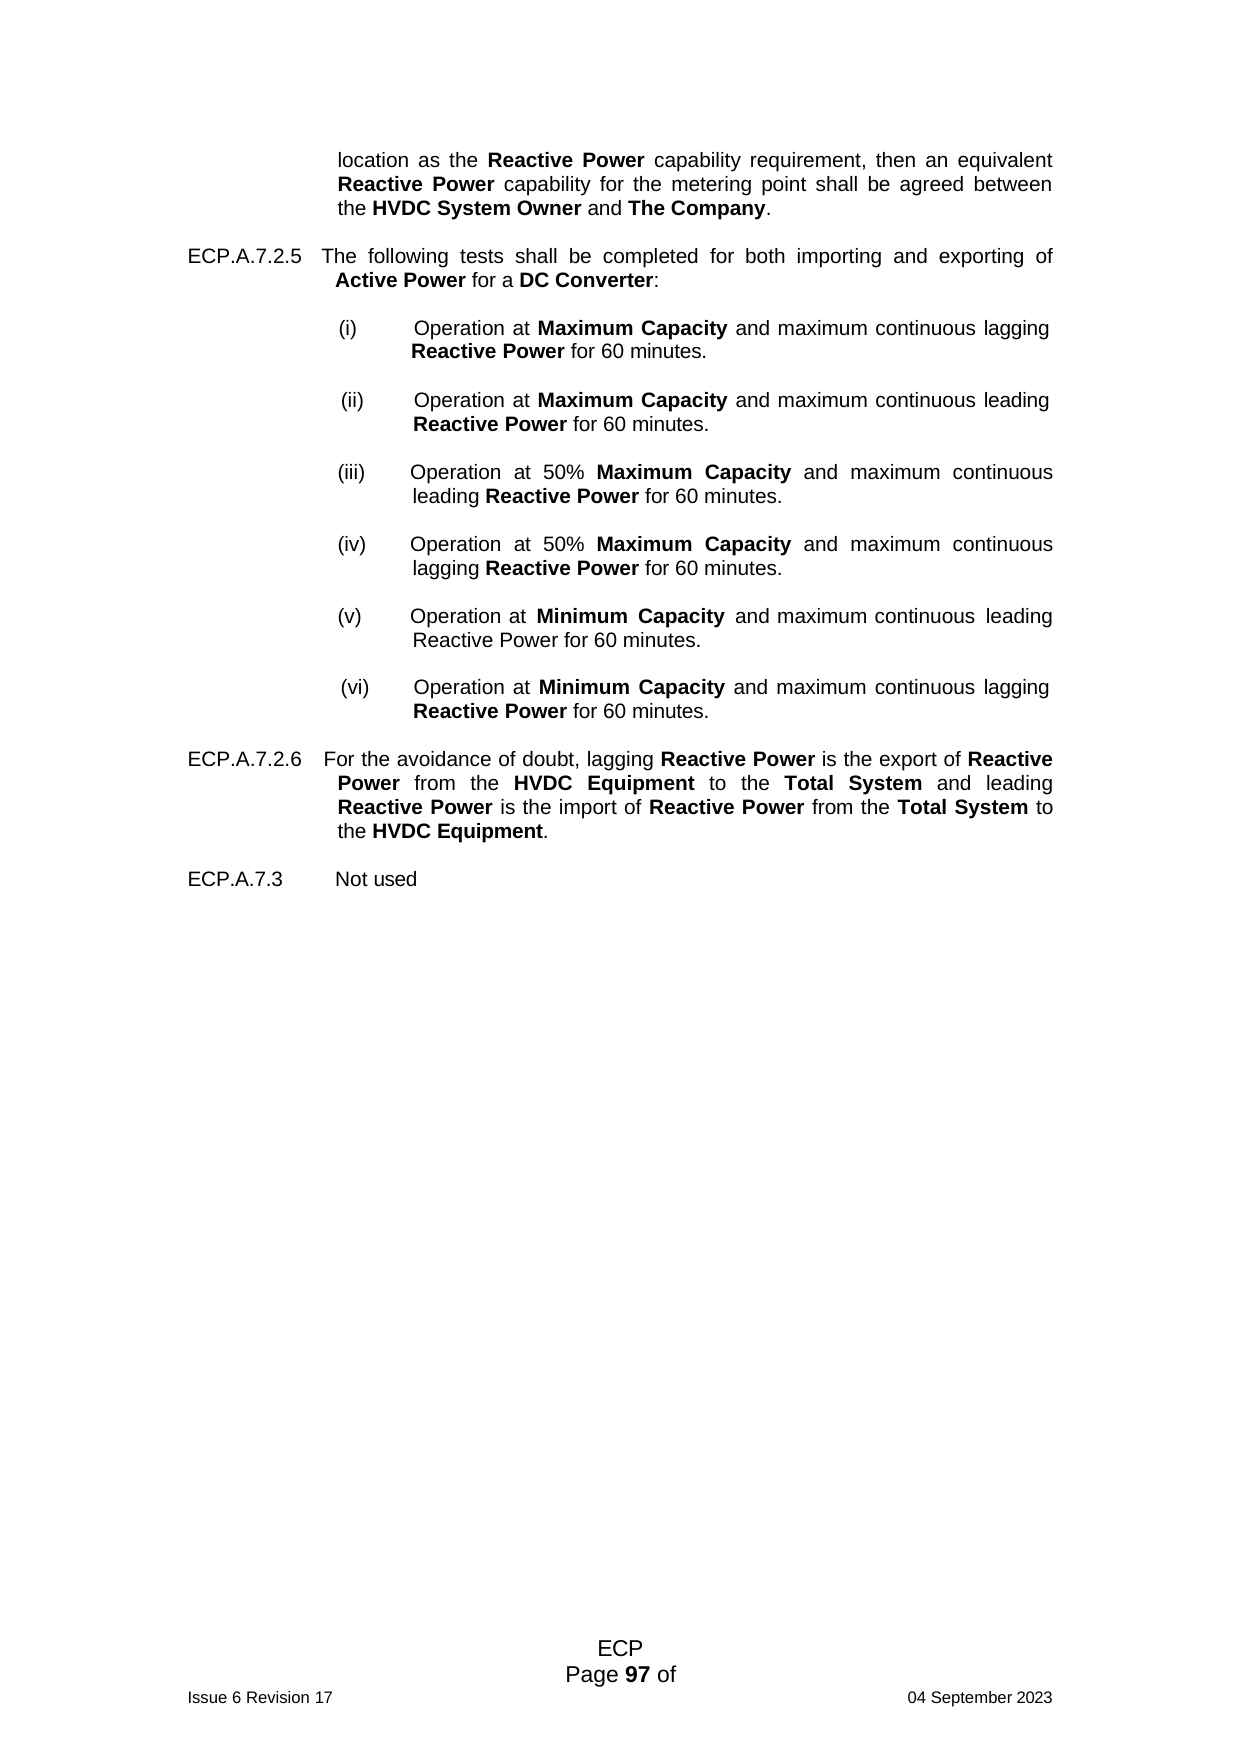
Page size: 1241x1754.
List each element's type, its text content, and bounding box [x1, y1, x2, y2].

list Operation at Maximum Capacity and maximum continuous leading [181, 388, 1209, 412]
text Reactive Power for 60 minutes. [137, 699, 985, 723]
list Operation at 50% Maximum Capacity and maximum continuous leading Reactive Power for 60 minutes. [337, 459, 1053, 507]
text location as the Reactive Power capability requirement, then an equivalent Reactive Power capability for the metering point shall be agreed between the HVDC System Owner and The Company. [337, 148, 1053, 220]
list Operation at Maximum Capacity and maximum continuous lagging [179, 316, 1209, 340]
list Operation at Minimum Capacity and maximum continuous leading Reactive Power for 60 minutes. [337, 603, 1053, 651]
text ECP.A.7.2.6 For the avoidance of doubt, lagging Reactive Power is the export of Reactive Power from the HVDC Equipment to the Total System and leading Reactive Power is the import of Reactive Power from the Total System to the HVDC Equipment. [187, 747, 1053, 843]
list Operation at Minimum Capacity and maximum continuous lagging [181, 675, 1209, 699]
text ECP.A.7.2.5 The following tests shall be completed for both importing and exporting of Active Power for a DC Converter: [187, 244, 1053, 292]
list Operation at 50% Maximum Capacity and maximum continuous lagging Reactive Power for 60 minutes. [337, 531, 1053, 579]
text Reactive Power for 60 minutes. [137, 412, 985, 436]
text Reactive Power for 60 minutes. [137, 340, 980, 363]
text ECP.A.7.3 Not used [187, 867, 1209, 891]
